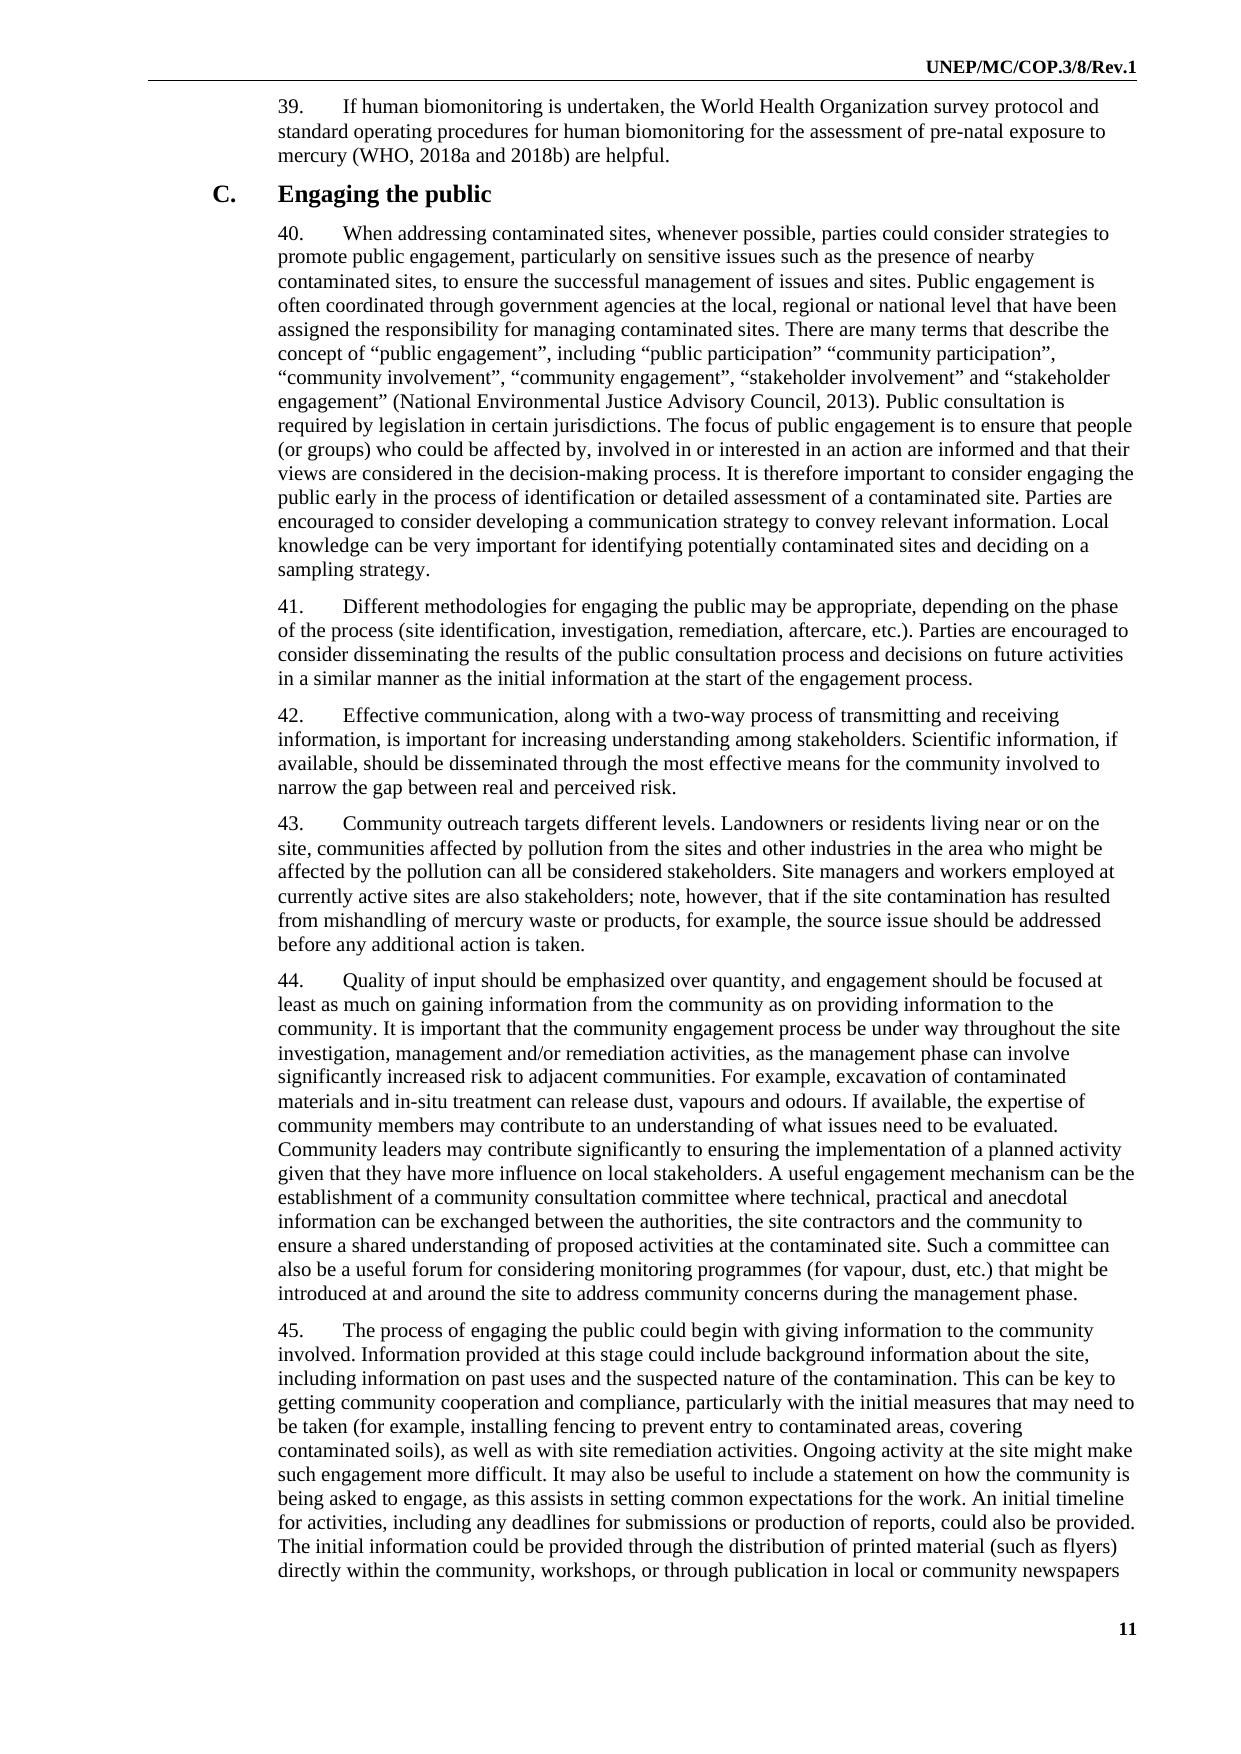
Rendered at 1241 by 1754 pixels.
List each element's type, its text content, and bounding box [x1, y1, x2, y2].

text Community outreach targets different levels. Landowners or residents living near or on the site, communities affected by pollution from the sites and other industries in the area who might be affected by the pollution can all be considered stakeholders. Site managers and workers employed at currently active sites are also stakeholders; note, however, that if the site contamination has resulted from mishandling of mercury waste or products, for example, the source issue should be addressed before any additional action is taken. [278, 811, 1137, 956]
text C. Engaging the public [148, 179, 1107, 208]
text Different methodologies for engaging the public may be appropriate, depending on the phase of the process (site identification, investigation, remediation, aftercare, etc.). Parties are encouraged to consider disseminating the results of the public consultation process and decisions on future activities in a similar manner as the initial information at the start of the engagement process. [278, 594, 1137, 690]
text Quality of input should be emphasized over quantity, and engagement should be focused at least as much on gaining information from the community as on providing information to the community. It is important that the community engagement process be under way throughout the site investigation, management and/or remediation activities, as the management phase can involve significantly increased risk to adjacent communities. For example, excavation of contaminated materials and in-situ treatment can release dust, vapours and odours. If available, the expertise of community members may contribute to an understanding of what issues need to be evaluated. Community leaders may contribute significantly to ensuring the implementation of a planned activity given that they have more influence on local stakeholders. A useful engagement mechanism can be the establishment of a community consultation committee where technical, practical and anecdotal information can be exchanged between the authorities, the site contractors and the community to ensure a shared understanding of proposed activities at the contaminated site. Such a committee can also be a useful forum for considering monitoring programmes (for vapour, dust, etc.) that might be introduced at and around the site to address community concerns during the management phase. [278, 968, 1137, 1305]
text Effective communication, along with a two-way process of transmitting and receiving information, is important for increasing understanding among stakeholders. Scientific information, if available, should be disseminated through the most effective means for the community involved to narrow the gap between real and perceived risk. [278, 703, 1137, 799]
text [278, 1318, 1137, 1582]
text If human biomonitoring is undertaken, the World Health Organization survey protocol and standard operating procedures for human biomonitoring for the assessment of pre-natal exposure to mercury (WHO, 2018a and 2018b) are helpful. [278, 94, 1137, 167]
text When addressing contaminated sites, whenever possible, parties could consider strategies to promote public engagement, particularly on sensitive issues such as the presence of nearby contaminated sites, to ensure the successful management of issues and sites. Public engagement is often coordinated through government agencies at the local, regional or national level that have been assigned the responsibility for managing contaminated sites. There are many terms that describe the concept of “public engagement”, including “public participation” “community participation”, “community involvement”, “community engagement”, “stakeholder involvement” and “stakeholder engagement” (National Environmental Justice Advisory Council, 2013). Public consultation is required by legislation in certain jurisdictions. The focus of public engagement is to ensure that people (or groups) who could be affected by, involved in or interested in an action are informed and that their views are considered in the decision-making process. It is therefore important to consider engaging the public early in the process of identification or detailed assessment of a contaminated site. Parties are encouraged to consider developing a communication strategy to convey relevant information. Local knowledge can be very important for identifying potentially contaminated sites and deciding on a sampling strategy. [278, 220, 1137, 581]
